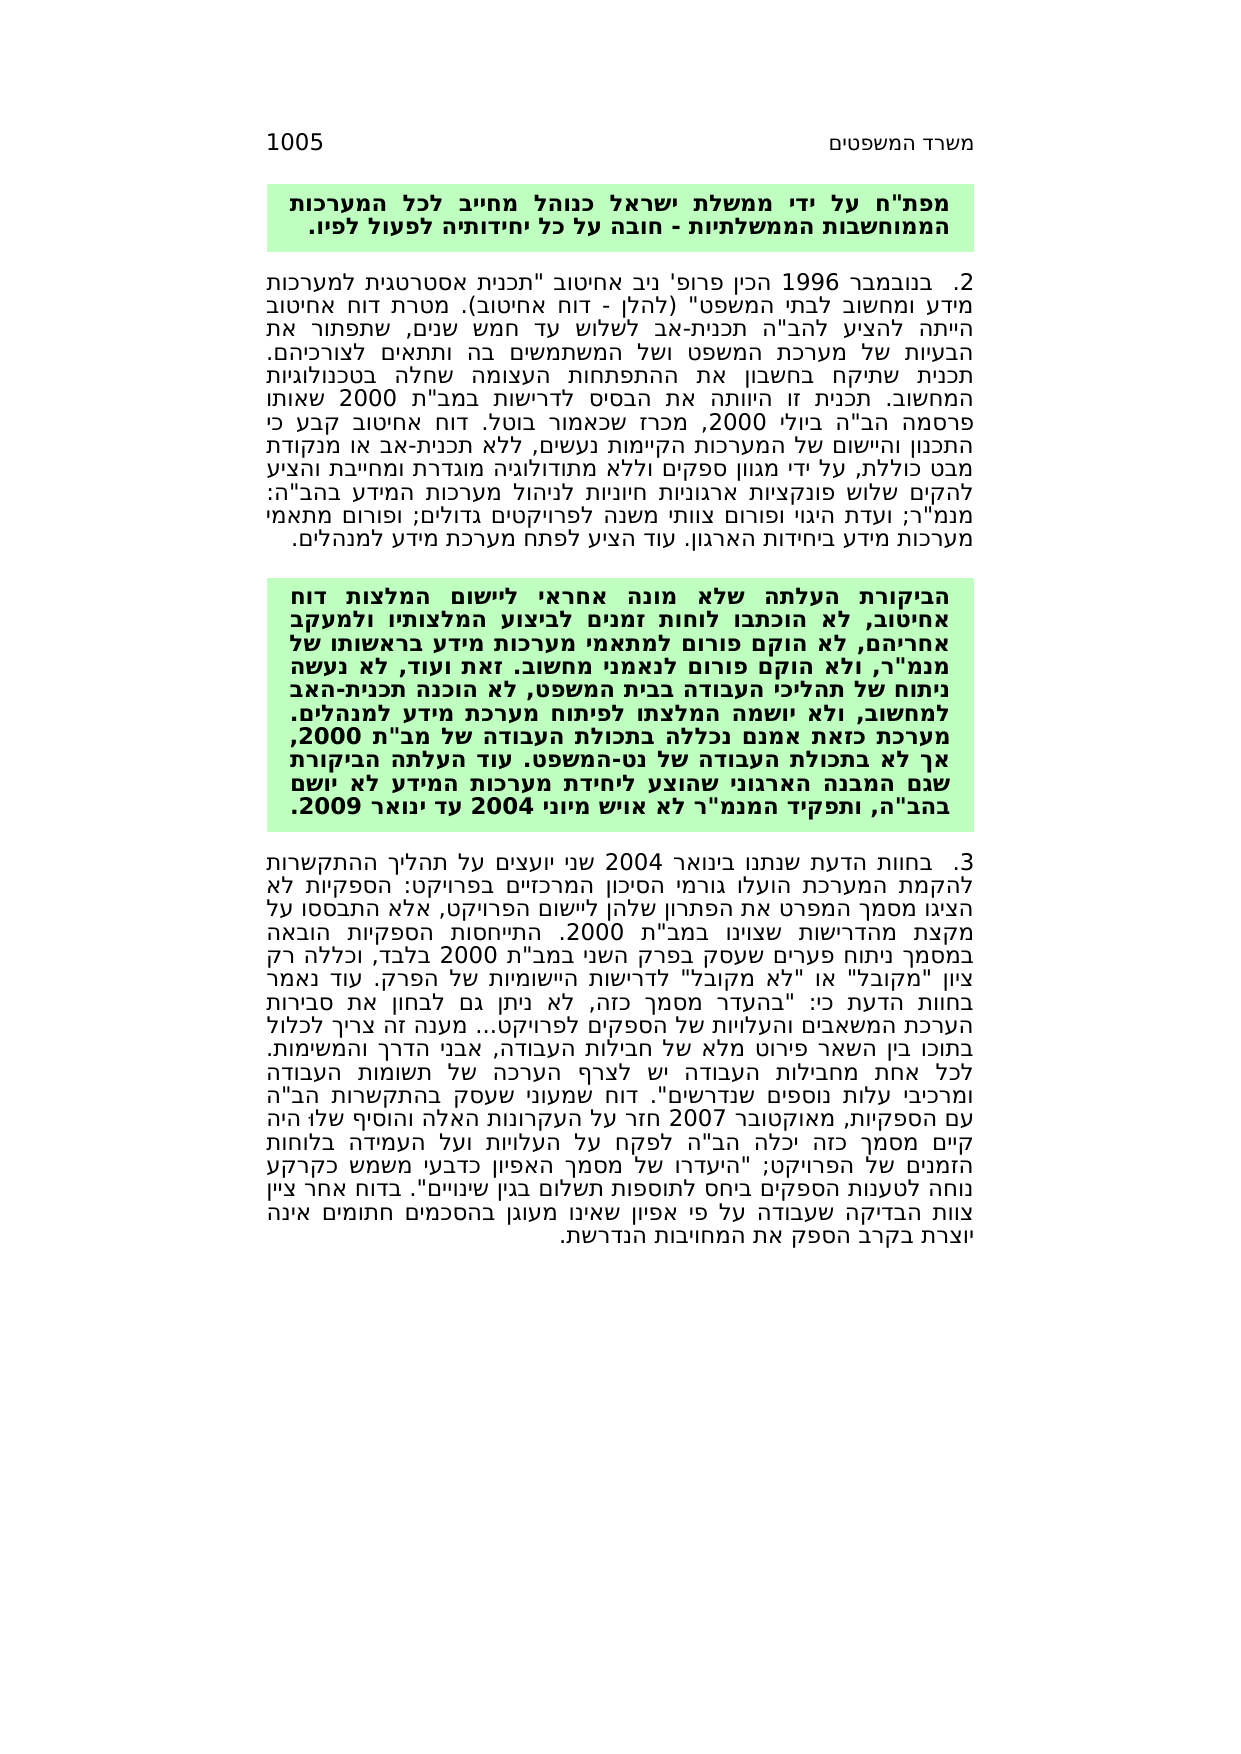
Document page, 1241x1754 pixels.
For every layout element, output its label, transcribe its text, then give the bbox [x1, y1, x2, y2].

text הביקורת העלתה שלא מונה אחראי ליישום המלצות דוח אחיטוב, לא הוכתבו לוחות זמנים לביצוע המלצותיו ולמעקב אחריהם, לא הוקם פורום למתאמי מערכות מידע בראשותו של מנמ"ר, ולא הוקם פורום לנאמני מחשוב. זאת ועוד, לא נעשה ניתוח של תהליכי העבודה בבית המשפט, לא הוכנה תכנית-האב למחשוב, ולא יושמה המלצתו לפיתוח מערכת מידע למנהלים. מערכת כזאת אמנם נכללה בתכולת העבודה של מב"ת 2000, אך לא בתכולת העבודה של נט-המשפט. עוד העלתה הביקורת שגם המבנה הארגוני שהוצע ליחידת מערכות המידע לא יושם בהב"ה, ותפקיד המנמ"ר לא אויש מיוני 2004 עד ינואר 2009. [267, 578, 974, 832]
text 3. בחוות הדעת שנתנו בינואר 2004 שני יועצים על תהליך ההתקשרות להקמת המערכת הועלו גורמי הסיכון המרכזיים בפרויקט: הספקיות לא הציגו מסמך המפרט את הפתרון שלהן ליישום הפרויקט, אלא התבססו על מקצת מהדרישות שצוינו במב"ת 2000. התייחסות הספקיות הובאה במסמך ניתוח פערים שעסק בפרק השני במב"ת 2000 בלבד, וכללה רק ציון "מקובל" או "לא מקובל" לדרישות היישומיות של הפרק. עוד נאמר בחוות הדעת כי: "בהעדר מסמך כזה, לא ניתן גם לבחון את סבירות הערכת המשאבים והעלויות של הספקים לפרויקט... מענה זה צריך לכלול בתוכו בין השאר פירוט מלא של חבילות העבודה, אבני הדרך והמשימות. לכל אחת מחבילות העבודה יש לצרף הערכה של תשומות העבודה ומרכיבי עלות נוספים שנדרשים". דוח שמעוני שעסק בהתקשרות הב"ה עם הספקיות, מאוקטובר 2007 חזר על העקרונות האלה והוסיף שלוּ היה קיים מסמך כזה יכלה הב"ה לפקח על העלויות ועל העמידה בלוחות הזמנים של הפרויקט; "היעדרו של מסמך האפיון כדבעי משמש כקרקע נוחה לטענות הספקים ביחס לתוספות תשלום בגין שינויים". בדוח אחר ציין צוות הבדיקה שעבודה על פי אפיון שאינו מעוגן בהסכמים חתומים אינה יוצרת בקרב הספק את המחויבות הנדרשת. [266, 851, 974, 1248]
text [267, 184, 974, 252]
text 2. בנובמבר 1996 הכין פרופ' ניב אחיטוב "תכנית אסטרטגית למערכות מידע ומחשוב לבתי המשפט" (להלן - דוח אחיטוב). מטרת דוח אחיטוב הייתה להציע להב"ה תכנית-אב לשלוש עד חמש שנים, שתפתור את הבעיות של מערכת המשפט ושל המשתמשים בה ותתאים לצורכיהם. תכנית שתיקח בחשבון את ההתפתחות העצומה שחלה בטכנולוגיות המחשוב. תכנית זו היוותה את הבסיס לדרישות במב"ת 2000 שאותו פרסמה הב"ה ביולי 2000, מכרז שכאמור בוטל. דוח אחיטוב קבע כי התכנון והיישום של המערכות הקיימות נעשים, ללא תכנית-אב או מנקודת מבט כוללת, על ידי מגוון ספקים וללא מתודולוגיה מוגדרת ומחייבת והציע להקים שלוש פונקציות ארגוניות חיוניות לניהול מערכות המידע בהב"ה: מנמ"ר; ועדת היגוי ופורום צוותי משנה לפרויקטים גדולים; ופורום מתאמי מערכות מידע ביחידות הארגון. עוד הציע לפתח מערכת מידע למנהלים. [266, 271, 974, 551]
